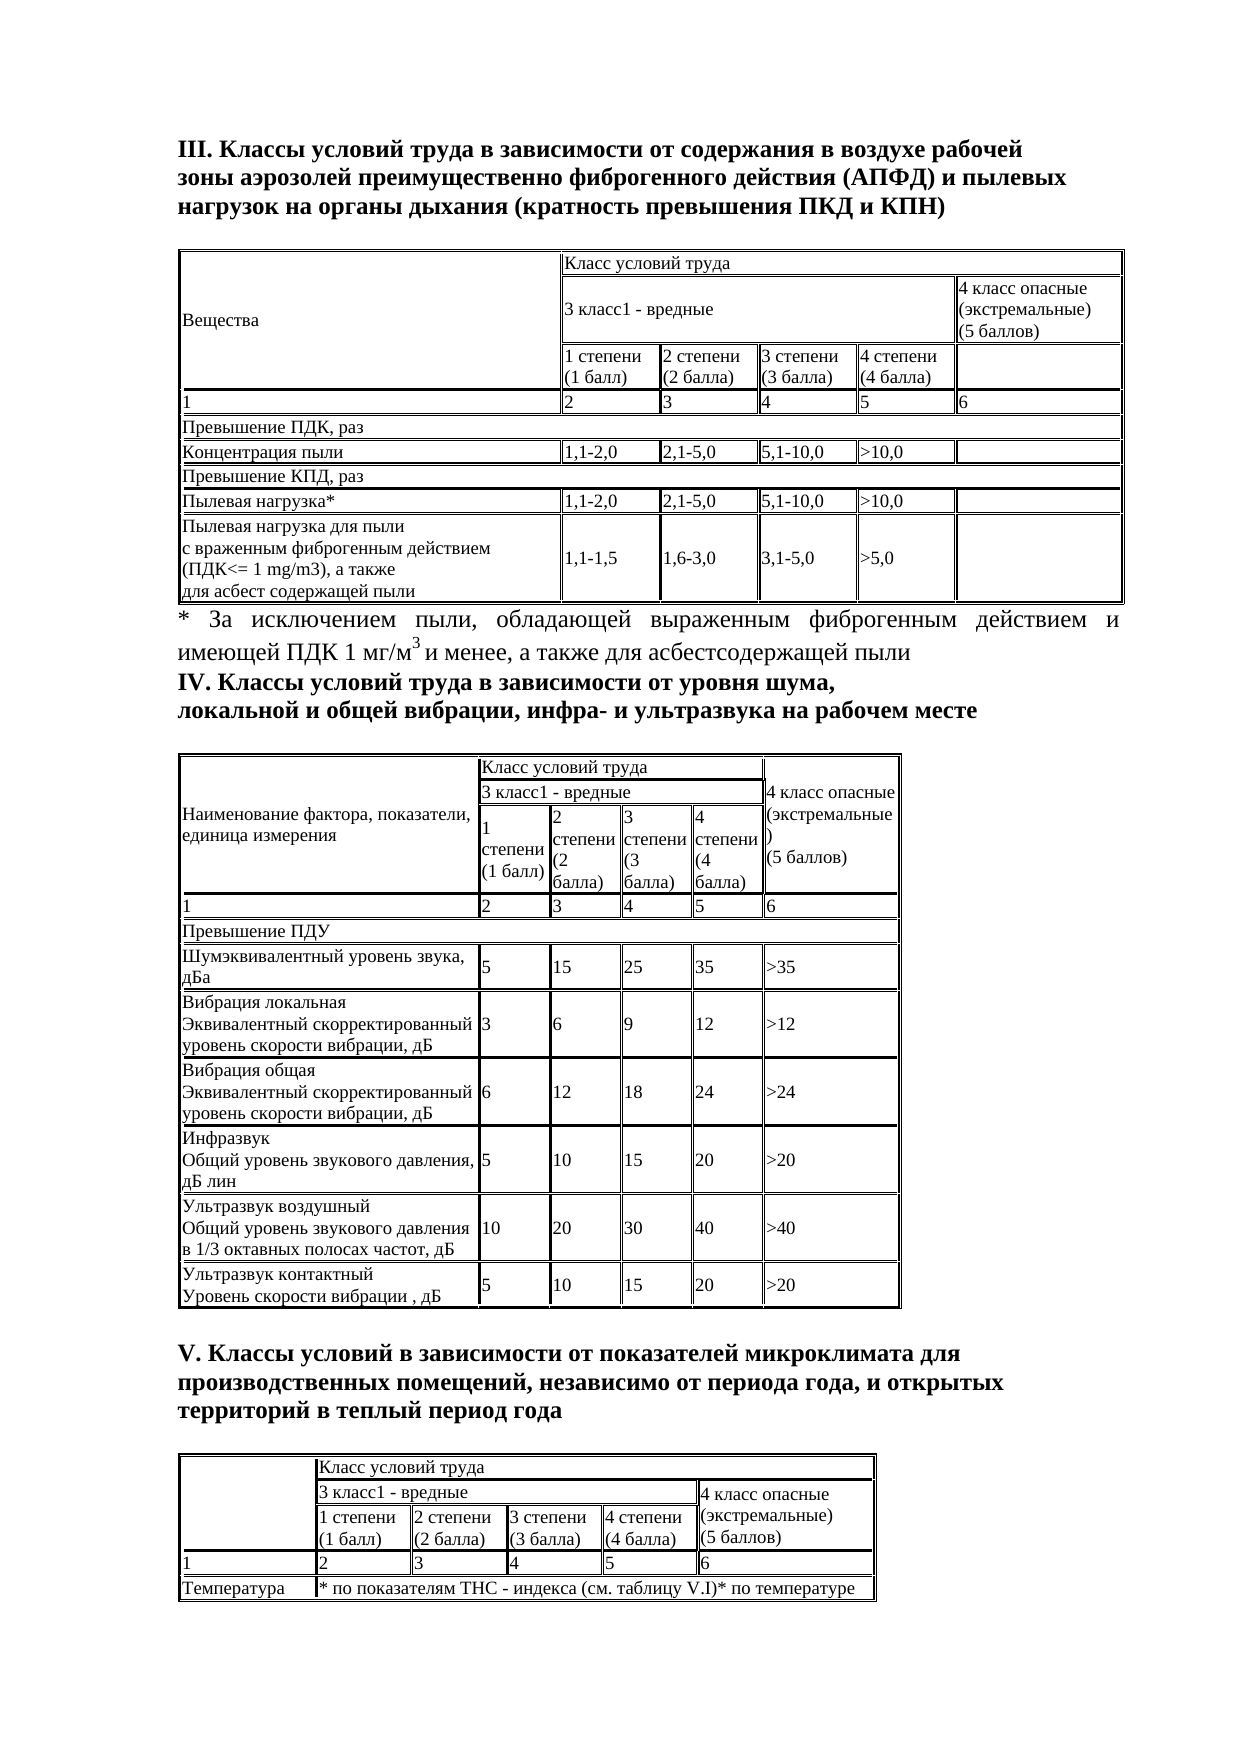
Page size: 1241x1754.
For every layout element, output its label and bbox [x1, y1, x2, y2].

table_cell [162, 118, 1136, 1617]
